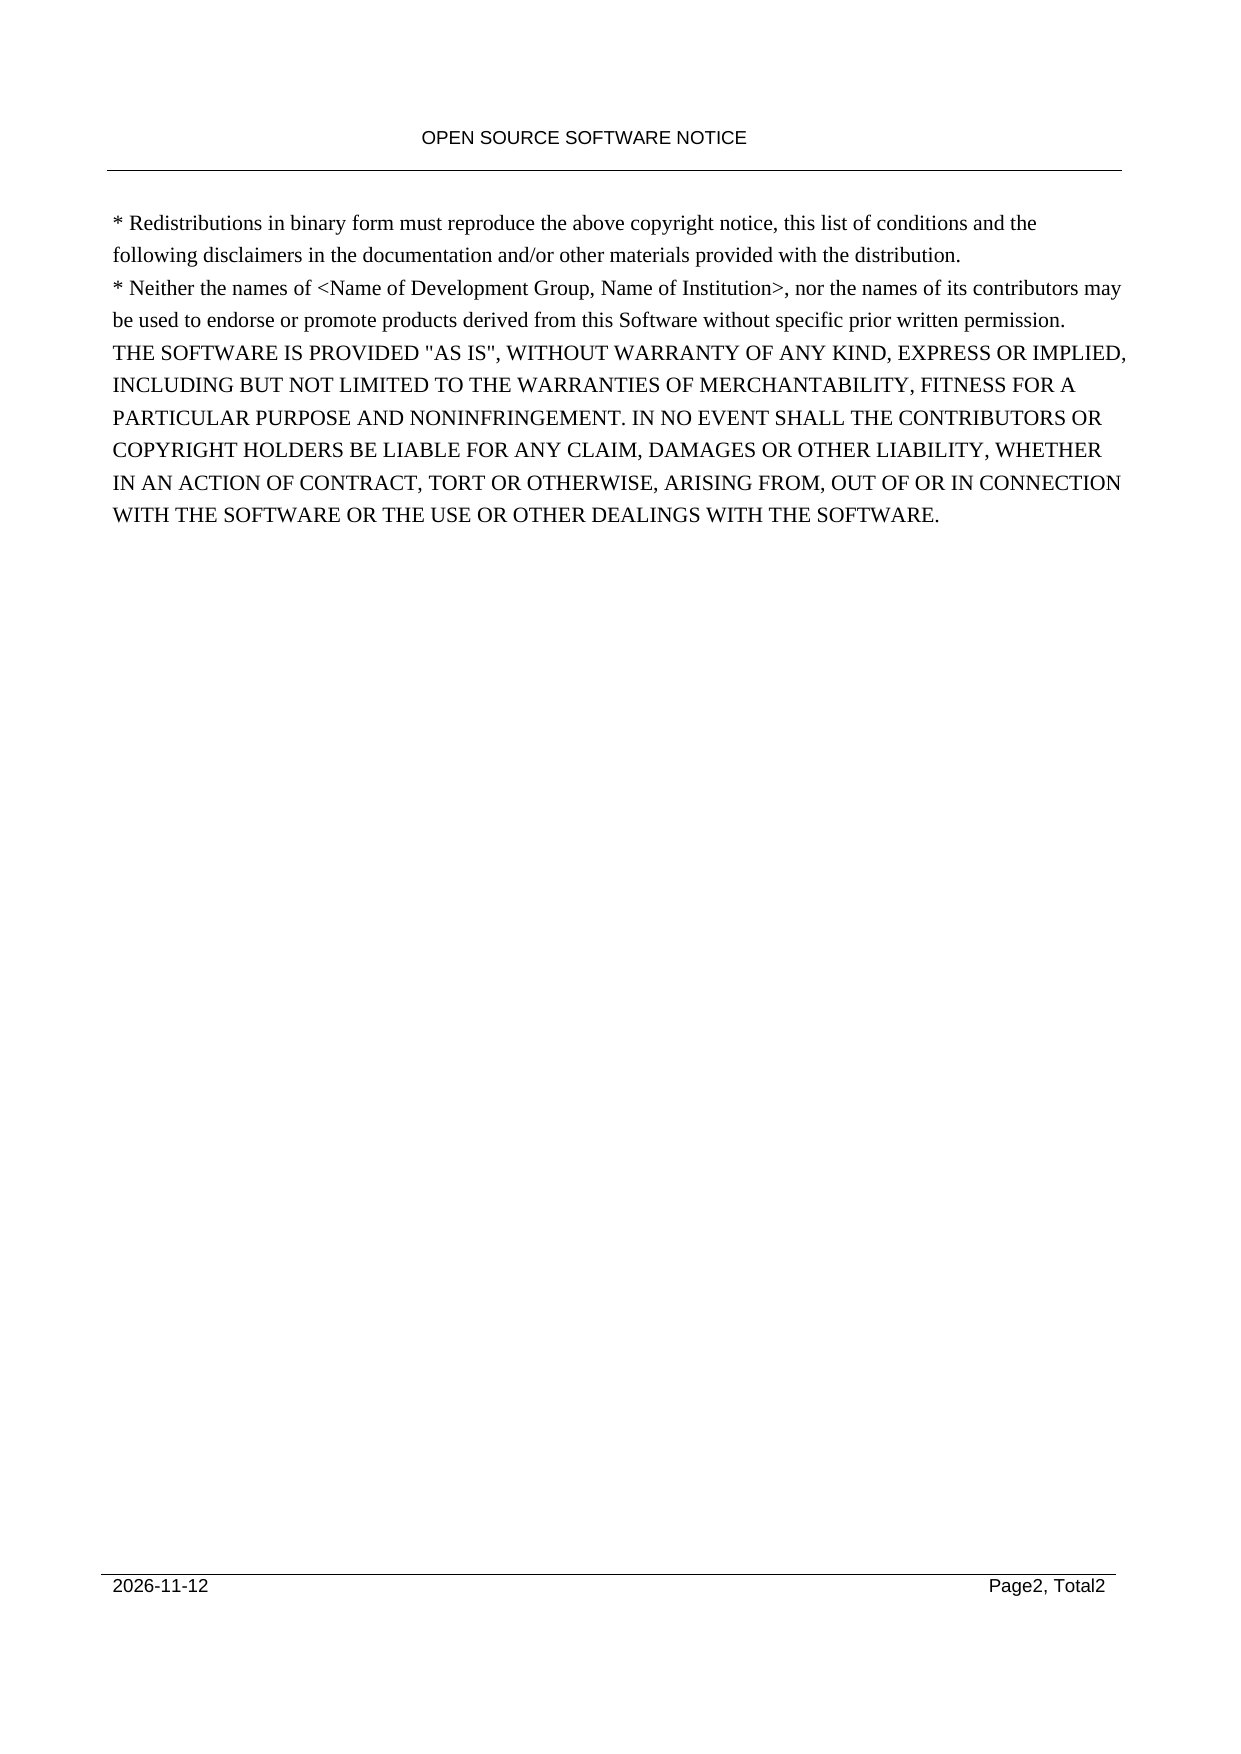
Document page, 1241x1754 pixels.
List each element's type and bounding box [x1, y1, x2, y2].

text [112, 206, 1128, 531]
